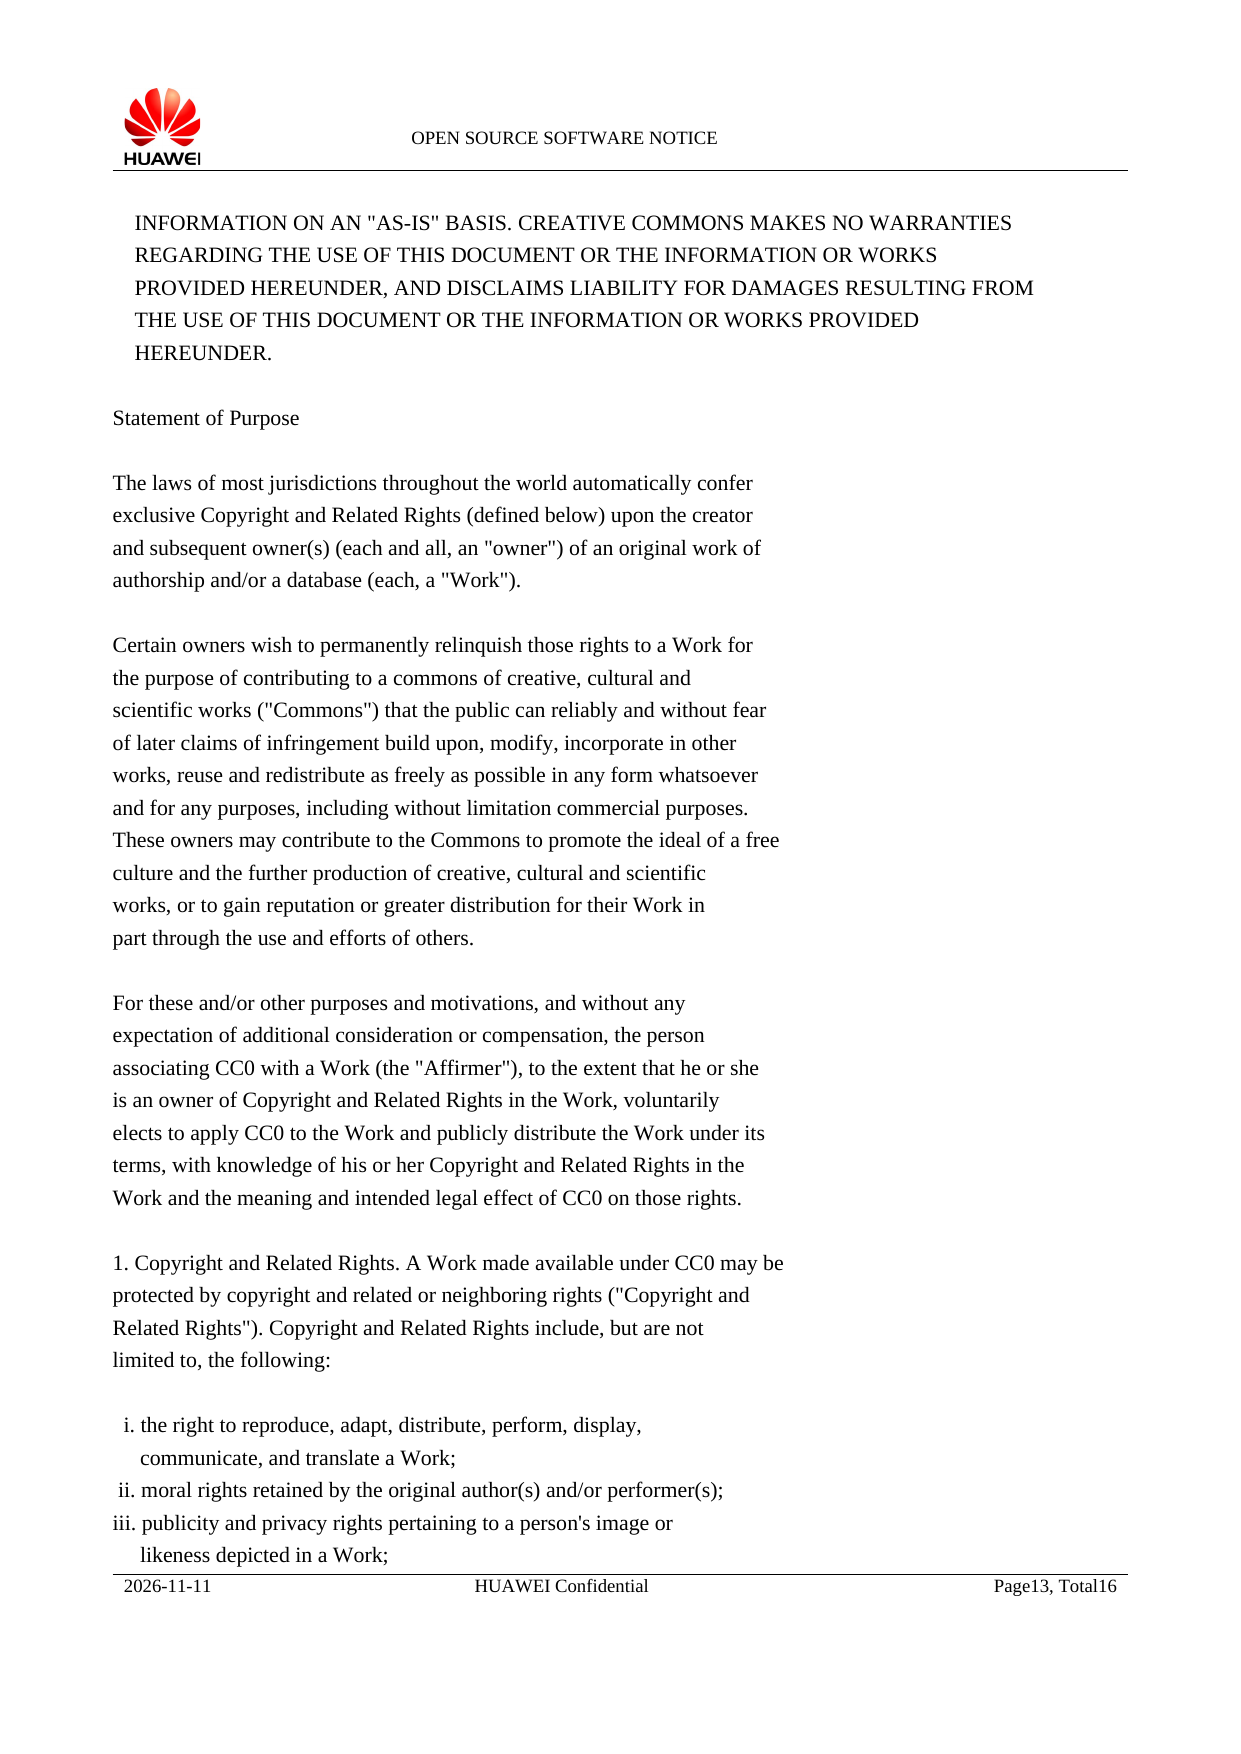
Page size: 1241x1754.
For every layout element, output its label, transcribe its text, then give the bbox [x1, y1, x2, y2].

picture [124, 88, 201, 165]
